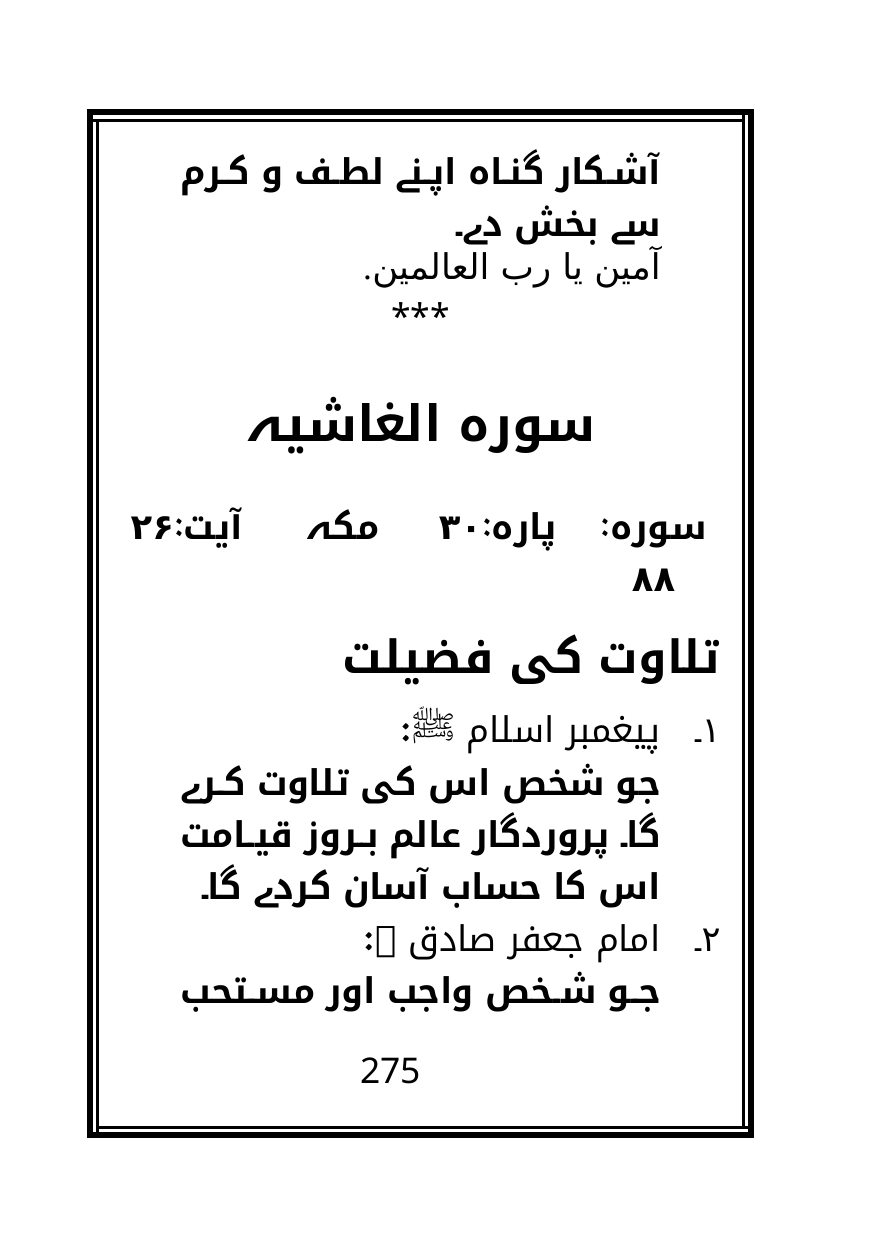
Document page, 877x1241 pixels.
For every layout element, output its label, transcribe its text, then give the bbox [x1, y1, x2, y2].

text ۲۔ امام جعفر صادق ﷣: [120, 909, 721, 962]
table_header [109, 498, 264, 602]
subtitle سورہ الغاشیہ [120, 378, 721, 473]
text جو شخص اس کی تلاوت کرے گا۔ پروردگار عالم بروز قیامت اس کا حساب آسان کردے گا۔ [180, 753, 661, 909]
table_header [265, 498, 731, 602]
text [180, 962, 661, 1014]
text ٭٭٭ [120, 288, 721, 340]
text آمین یا رب العالمین. [120, 247, 721, 288]
subtitle تلاوت کی فضیلت [120, 614, 721, 701]
text ۱۔ پیغمبر اسلام ﷺ: [120, 701, 721, 753]
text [180, 142, 661, 247]
